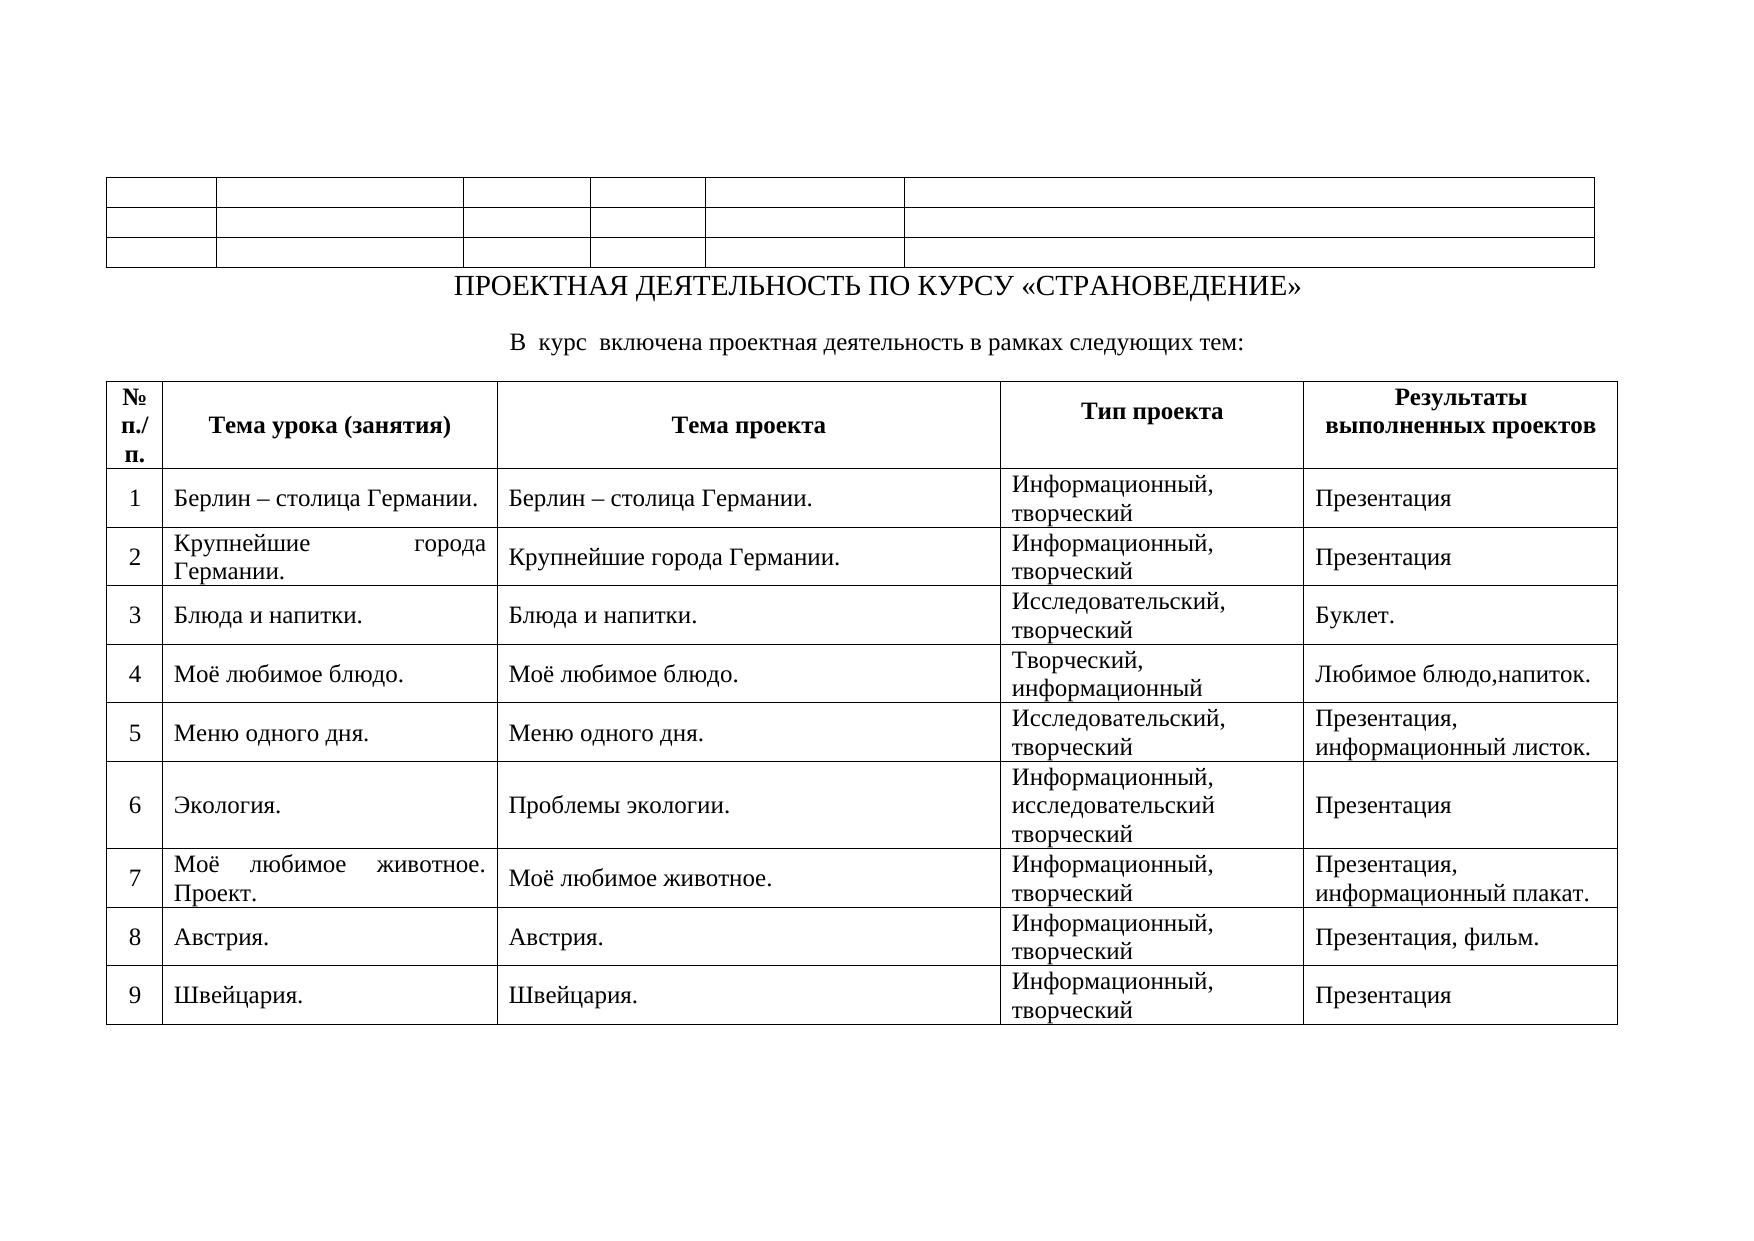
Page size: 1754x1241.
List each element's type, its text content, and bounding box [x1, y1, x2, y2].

table_cell Моё любимое блюдо. [163, 645, 497, 702]
table_cell [217, 178, 463, 207]
table_cell Исследовательский, творческий [1001, 703, 1303, 761]
table_cell 6 [107, 762, 162, 848]
table_cell [107, 208, 216, 237]
table_cell [464, 208, 590, 237]
table_cell Берлин – столица Германии. [498, 469, 1000, 527]
table_cell Проблемы экологии. [498, 762, 1000, 848]
table_cell Исследовательский, творческий [1001, 586, 1303, 644]
table_cell Блюда и напитки. [163, 586, 497, 644]
table_cell Блюда и напитки. [498, 586, 1000, 644]
table_cell [464, 238, 590, 267]
table_cell [905, 208, 1594, 237]
table_cell [217, 238, 463, 267]
table_cell Моё любимое животное. [498, 849, 1000, 907]
table_cell Швейцария. [498, 966, 1000, 1024]
table_cell Презентация, информационный листок. [1304, 703, 1617, 761]
table_header Тип проекта [1001, 382, 1303, 468]
table_cell Меню одного дня. [163, 703, 497, 761]
table_cell 1 [107, 469, 162, 527]
text ПРОЕКТНАЯ ДЕЯТЕЛЬНОСТЬ ПО КУРСУ «СТРАНОВЕДЕНИЕ» [118, 268, 1636, 301]
table_cell Австрия. [498, 908, 1000, 965]
table_cell Информационный, творческий [1001, 849, 1303, 907]
table_cell Буклет. [1304, 586, 1617, 644]
table_cell Экология. [163, 762, 497, 848]
table_cell Информационный, творческий [1001, 528, 1303, 585]
table_header Тема урока (занятия) [163, 382, 497, 468]
table_cell [706, 208, 904, 237]
table_cell 8 [107, 908, 162, 965]
table_header № п./п. [107, 382, 162, 468]
table_cell 9 [107, 966, 162, 1024]
table_cell 2 [107, 528, 162, 585]
table_cell Крупнейшие города Германии. [163, 528, 497, 585]
table_cell [591, 238, 705, 267]
table_cell Меню одного дня. [498, 703, 1000, 761]
table_cell Берлин – столица Германии. [163, 469, 497, 527]
table_cell [107, 178, 216, 207]
text В курс включена проектная деятельность в рамках следующих тем: [118, 327, 1636, 356]
table_cell 7 [107, 849, 162, 907]
table_cell [591, 178, 705, 207]
table_cell [107, 238, 216, 267]
table_cell Презентация [1304, 528, 1617, 585]
table_cell Презентация, информационный плакат. [1304, 849, 1617, 907]
table_cell 3 [107, 586, 162, 644]
table_cell Моё любимое блюдо. [498, 645, 1000, 702]
table_cell Презентация [1304, 762, 1617, 848]
table_cell Информационный, творческий [1001, 908, 1303, 965]
table_cell Австрия. [163, 908, 497, 965]
table_cell Презентация [1304, 966, 1617, 1024]
table_cell Презентация [1304, 469, 1617, 527]
table_cell Крупнейшие города Германии. [498, 528, 1000, 585]
table_cell 4 [107, 645, 162, 702]
table_cell Творческий, информационный [1001, 645, 1303, 702]
table_cell [464, 178, 590, 207]
table_cell Информационный, творческий [1001, 966, 1303, 1024]
table_cell Информационный, творческий [1001, 469, 1303, 527]
table_cell Моё любимое животное. Проект. [163, 849, 497, 907]
table_cell [217, 208, 463, 237]
table_cell Любимое блюдо,напиток. [1304, 645, 1617, 702]
table_header Тема проекта [498, 382, 1000, 468]
table_cell [905, 238, 1594, 267]
table_header Результаты выполненных проектов [1304, 382, 1617, 468]
table_cell [706, 238, 904, 267]
table_cell Швейцария. [163, 966, 497, 1024]
table_cell [706, 178, 904, 207]
table_cell 5 [107, 703, 162, 761]
table_cell [591, 208, 705, 237]
table_cell Презентация, фильм. [1304, 908, 1617, 965]
table_cell [905, 178, 1594, 207]
table_cell Информационный, исследовательский творческий [1001, 762, 1303, 848]
